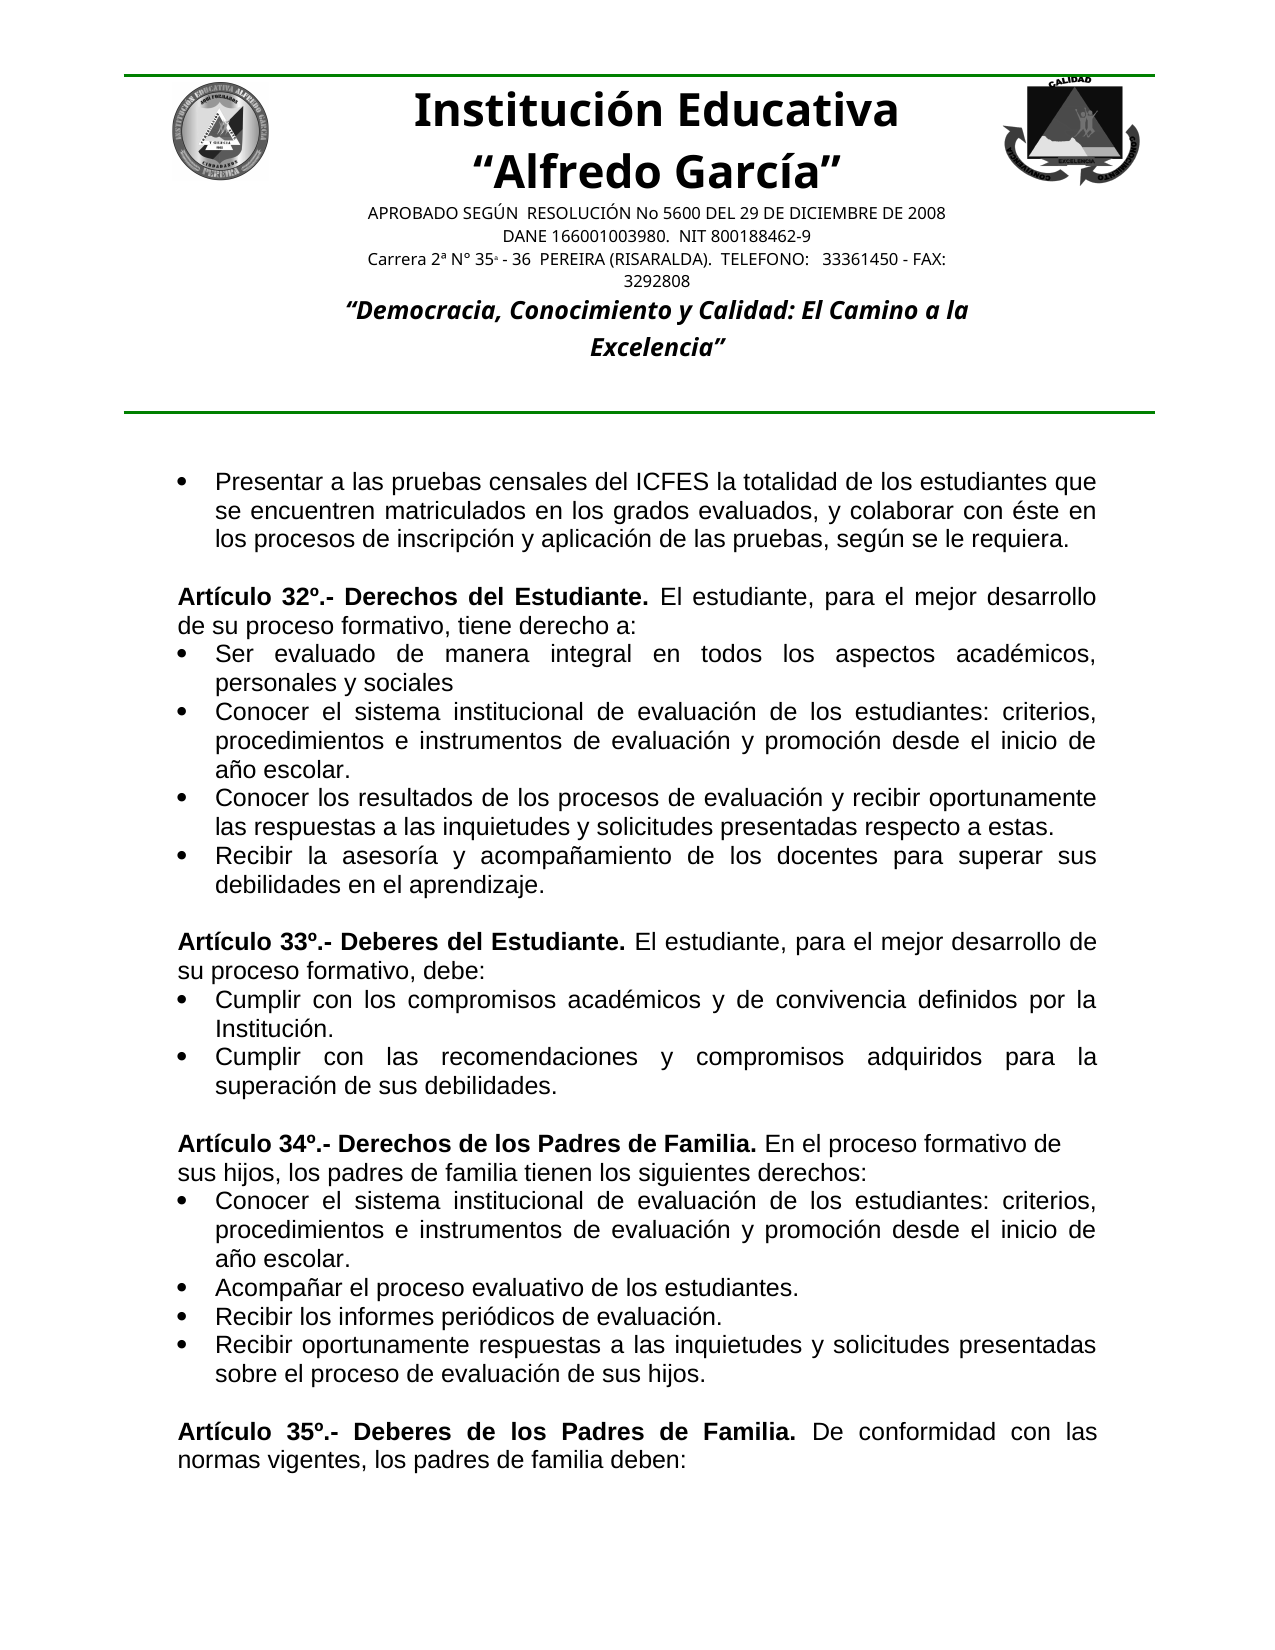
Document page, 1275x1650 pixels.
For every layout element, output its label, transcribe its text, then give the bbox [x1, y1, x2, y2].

text Artículo 35º.- Deberes de los Padres de Familia. De conformidad con las normas vigentes, los padres de familia deben: [177, 1417, 1098, 1474]
list Presentar a las pruebas censales del ICFES la totalidad de los estudiantes que se encuentren matriculados en los grados evaluados, y colaborar con éste en los procesos de inscripción y aplicación de las pruebas, según se le requiera. [177, 467, 1098, 553]
text Artículo 34º.- Derechos de los Padres de Familia. En el proceso formativo de sus hijos, los padres de familia tienen los siguientes derechos: [177, 1129, 1098, 1186]
list Cumplir con los compromisos académicos y de convivencia definidos por la Institución. [177, 985, 1098, 1042]
text Artículo 32º.- Derechos del Estudiante. El estudiante, para el mejor desarrollo de su proceso formativo, tiene derecho a: [177, 582, 1098, 639]
list Ser evaluado de manera integral en todos los aspectos académicos, personales y sociales [177, 639, 1098, 697]
list Cumplir con las recomendaciones y compromisos adquiridos para la superación de sus debilidades. [177, 1042, 1098, 1100]
list Conocer el sistema institucional de evaluación de los estudiantes: criterios, procedimientos e instrumentos de evaluación y promoción desde el inicio de año escolar. [177, 1186, 1098, 1273]
list Recibir los informes periódicos de evaluación. [177, 1301, 1098, 1330]
list Recibir oportunamente respuestas a las inquietudes y solicitudes presentadas sobre el proceso de evaluación de sus hijos. [177, 1330, 1098, 1388]
list Recibir la asesoría y acompañamiento de los docentes para superar sus debilidades en el aprendizaje. [177, 841, 1098, 898]
list Conocer los resultados de los procesos de evaluación y recibir oportunamente las respuestas a las inquietudes y solicitudes presentadas respecto a estas. [177, 783, 1098, 841]
text Artículo 33º.- Deberes del Estudiante. El estudiante, para el mejor desarrollo de su proceso formativo, debe: [177, 927, 1098, 985]
list Conocer el sistema institucional de evaluación de los estudiantes: criterios, procedimientos e instrumentos de evaluación y promoción desde el inicio de año escolar. [177, 697, 1098, 783]
list Acompañar el proceso evaluativo de los estudiantes. [177, 1273, 1098, 1301]
